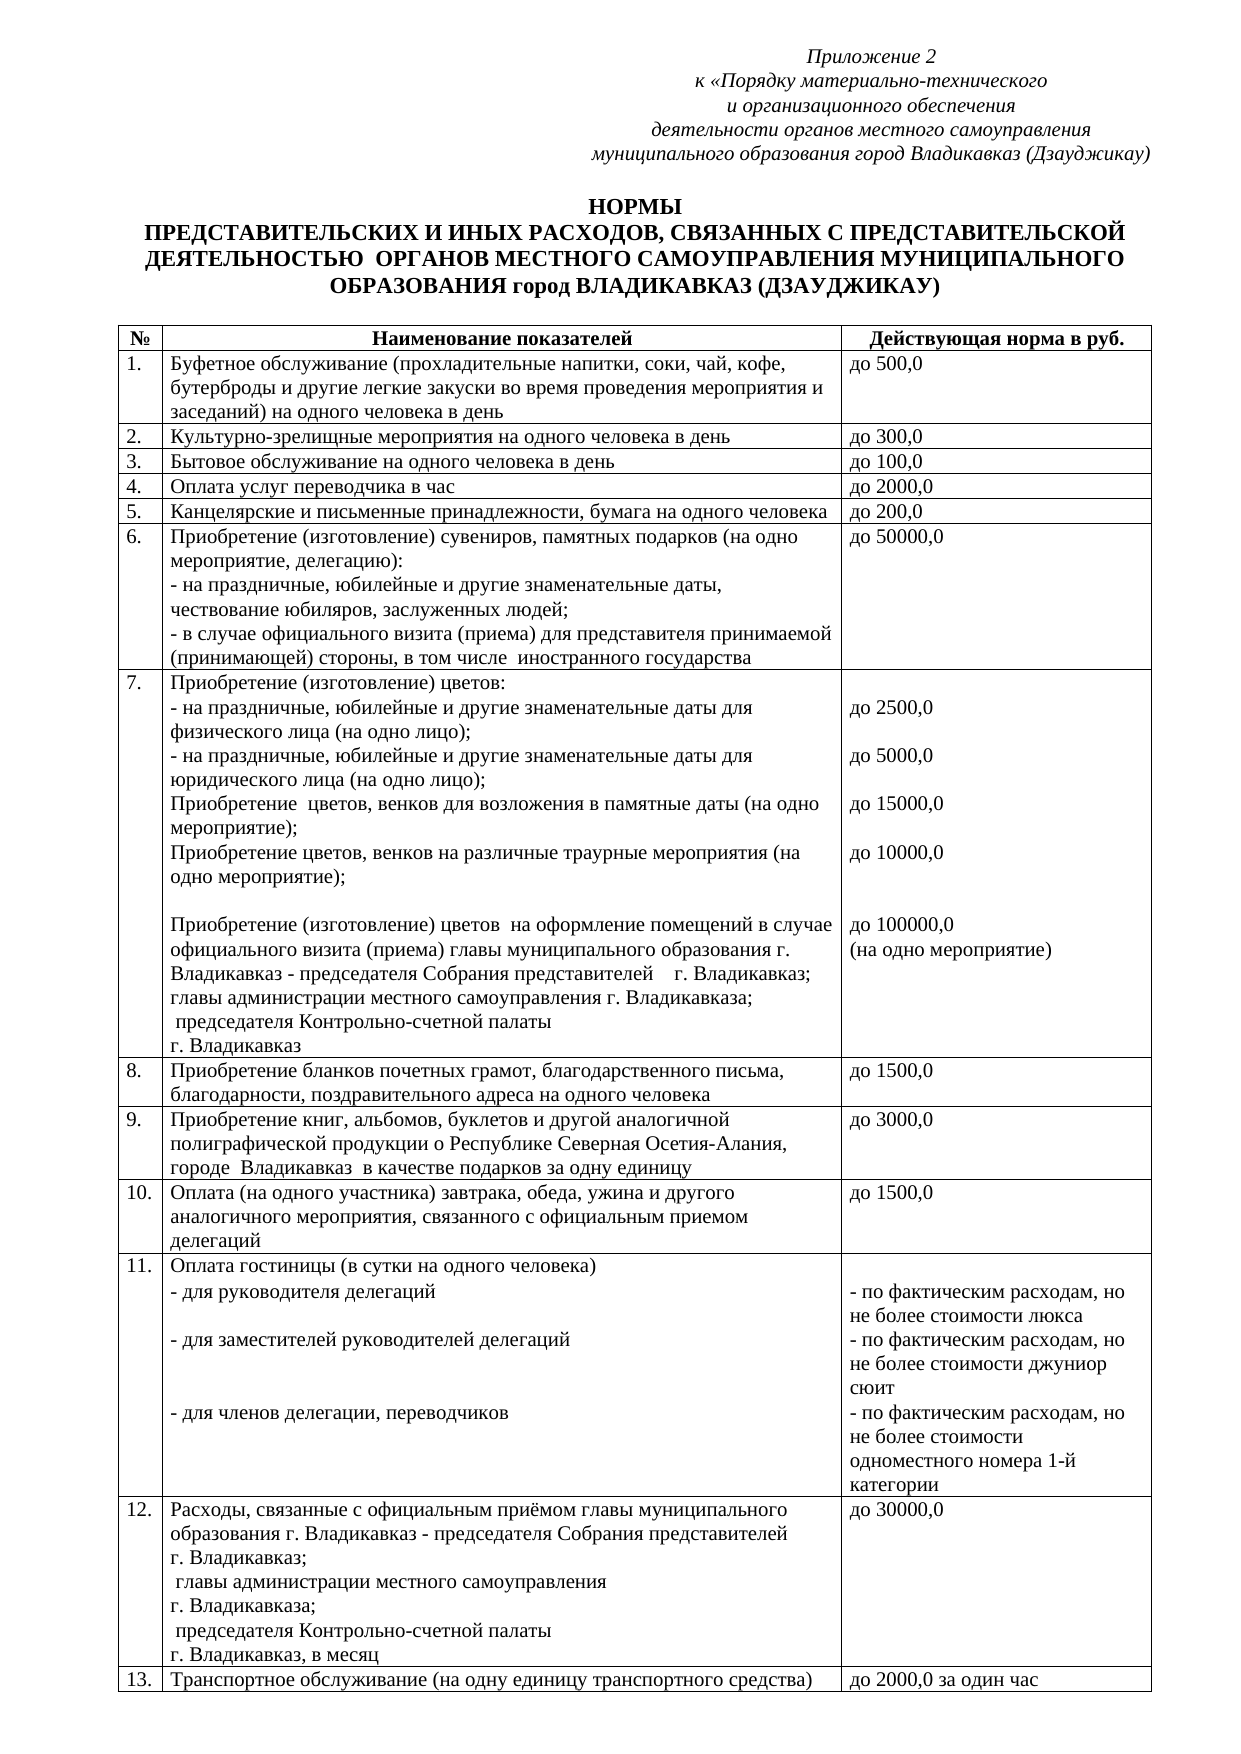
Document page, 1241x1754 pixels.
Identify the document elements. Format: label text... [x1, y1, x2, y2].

table_cell 10. [119, 1180, 162, 1252]
table_cell - по фактическим расходам, но не более стоимости одноместного номера 1-й категории [842, 1399, 1151, 1496]
table_cell 7. [119, 670, 162, 1057]
table_cell - на праздничные, юбилейные и другие знаменательные даты для физического лица (на одно лицо); [163, 694, 841, 743]
table_cell до 2000,0 за один час [842, 1667, 1151, 1691]
table_header Действующая норма в руб. [842, 326, 1151, 349]
table_cell до 2000,0 [842, 474, 1151, 498]
table_header № [119, 326, 162, 349]
table_cell - для заместителей руководителей делегаций [163, 1327, 841, 1399]
table_cell до 1500,0 [842, 1058, 1151, 1106]
table_cell - на праздничные, юбилейные и другие знаменательные даты для юридического лица (на одно лицо); [163, 743, 841, 791]
text и организационного обеспечения [591, 92, 1152, 117]
table_cell Оплата гостиницы (в сутки на одного человека) [163, 1254, 841, 1277]
table_cell до 2500,0 [842, 694, 1151, 743]
table_cell [842, 670, 1151, 694]
table_cell Приобретение книг, альбомов, буклетов и другой аналогичной полиграфической продукции о Республике Северная Осетия-Алания, городе Владикавказ в качестве подарков за одну единицу [163, 1107, 841, 1179]
table_cell до 15000,0 [842, 791, 1151, 839]
table_cell 9. [119, 1107, 162, 1179]
table_cell Приобретение (изготовление) сувениров, памятных подарков (на одно мероприятие, делегацию): - на праздничные, юбилейные и другие знаменательные даты, чествование юбиляров, заслуженных людей; - в случае официального визита (приема) для представителя принимаемой (принимающей) стороны, в том числе иностранного государства [163, 524, 841, 669]
table_cell до 500,0 [842, 351, 1151, 423]
table_cell до 100,0 [842, 449, 1151, 473]
table_cell до 30000,0 [842, 1497, 1151, 1666]
table_cell 12. [119, 1497, 162, 1666]
table_cell 8. [119, 1058, 162, 1106]
table_cell Транспортное обслуживание (на одну единицу транспортного средства) [163, 1667, 841, 1691]
table_cell 3. [119, 449, 162, 473]
table_cell Буфетное обслуживание (прохладительные напитки, соки, чай, кофе, бутерброды и другие легкие закуски во время проведения мероприятия и заседаний) на одного человека в день [163, 351, 841, 423]
table_cell Канцелярские и письменные принадлежности, бумага на одного человека [163, 499, 841, 523]
table_cell до 5000,0 [842, 743, 1151, 791]
table_cell до 300,0 [842, 424, 1151, 448]
table_cell 11. [119, 1254, 162, 1496]
table_cell Расходы, связанные с официальным приёмом главы муниципального образования г. Владикавказ - председателя Собрания представителей г. Владикавказ; главы администрации местного самоуправления г. Владикавказа; председателя Контрольно-счетной палаты г. Владикавказ, в месяц [163, 1497, 841, 1666]
table_cell до 200,0 [842, 499, 1151, 523]
table_cell Бытовое обслуживание на одного человека в день [163, 449, 841, 473]
table_cell до 10000,0 до 100000,0 (на одно мероприятие) [842, 839, 1151, 1057]
table_cell Приобретение цветов, венков для возложения в памятные даты (на одно мероприятие); [163, 791, 841, 839]
text деятельности органов местного самоуправления [591, 117, 1152, 141]
text к «Порядку материально-технического [591, 68, 1152, 92]
table_cell Приобретение цветов, венков на различные траурные мероприятия (на одно мероприятие); Приобретение (изготовление) цветов на оформление помещений в случае официального визита (приема) главы муниципального образования г. Владикавказ - председателя Собрания представителей г. Владикавказ; главы администрации местного самоуправления г. Владикавказа; председателя Контрольно-счетной палаты г. Владикавказ [163, 839, 841, 1057]
table_cell 5. [119, 499, 162, 523]
table_cell - по фактическим расходам, но не более стоимости люкса [842, 1278, 1151, 1327]
table_cell 4. [119, 474, 162, 498]
table_cell - по фактическим расходам, но не более стоимости джуниор сюит [842, 1327, 1151, 1399]
text НОРМЫ [118, 193, 1152, 219]
table_cell Оплата (на одного участника) завтрака, обеда, ужина и другого аналогичного мероприятия, связанного с официальным приемом делегаций [163, 1180, 841, 1252]
table_cell до 3000,0 [842, 1107, 1151, 1179]
table_cell 1. [119, 351, 162, 423]
table_cell Оплата услуг переводчика в час [163, 474, 841, 498]
table_cell 13. [119, 1667, 162, 1691]
table_cell 6. [119, 524, 162, 669]
table_cell 2. [119, 424, 162, 448]
table_cell Приобретение бланков почетных грамот, благодарственного письма, благодарности, поздравительного адреса на одного человека [163, 1058, 841, 1106]
table_cell [842, 1254, 1151, 1277]
table_header Наименование показателей [163, 326, 841, 349]
table_cell Приобретение (изготовление) цветов: [163, 670, 841, 694]
table_cell до 50000,0 [842, 524, 1151, 669]
table_cell до 1500,0 [842, 1180, 1151, 1252]
text ПРЕДСТАВИТЕЛЬСКИХ И ИНЫХ РАСХОДОВ, СВЯЗАННЫХ С ПРЕДСТАВИТЕЛЬСКОЙ ДЕЯТЕЛЬНОСТЬЮ ОРГАНОВ МЕСТНОГО САМОУПРАВЛЕНИЯ МУНИЦИПАЛЬНОГО ОБРАЗОВАНИЯ город ВЛАДИКАВКАЗ (ДЗАУДЖИКАУ) [118, 219, 1152, 298]
table_cell Культурно-зрелищные мероприятия на одного человека в день [163, 424, 841, 448]
table_cell - для членов делегации, переводчиков [163, 1399, 841, 1496]
table_cell - для руководителя делегаций [163, 1278, 841, 1327]
text муниципального образования город Владикавказ (Дзауджикау) [591, 141, 1152, 165]
text Приложение 2 [591, 44, 1152, 68]
